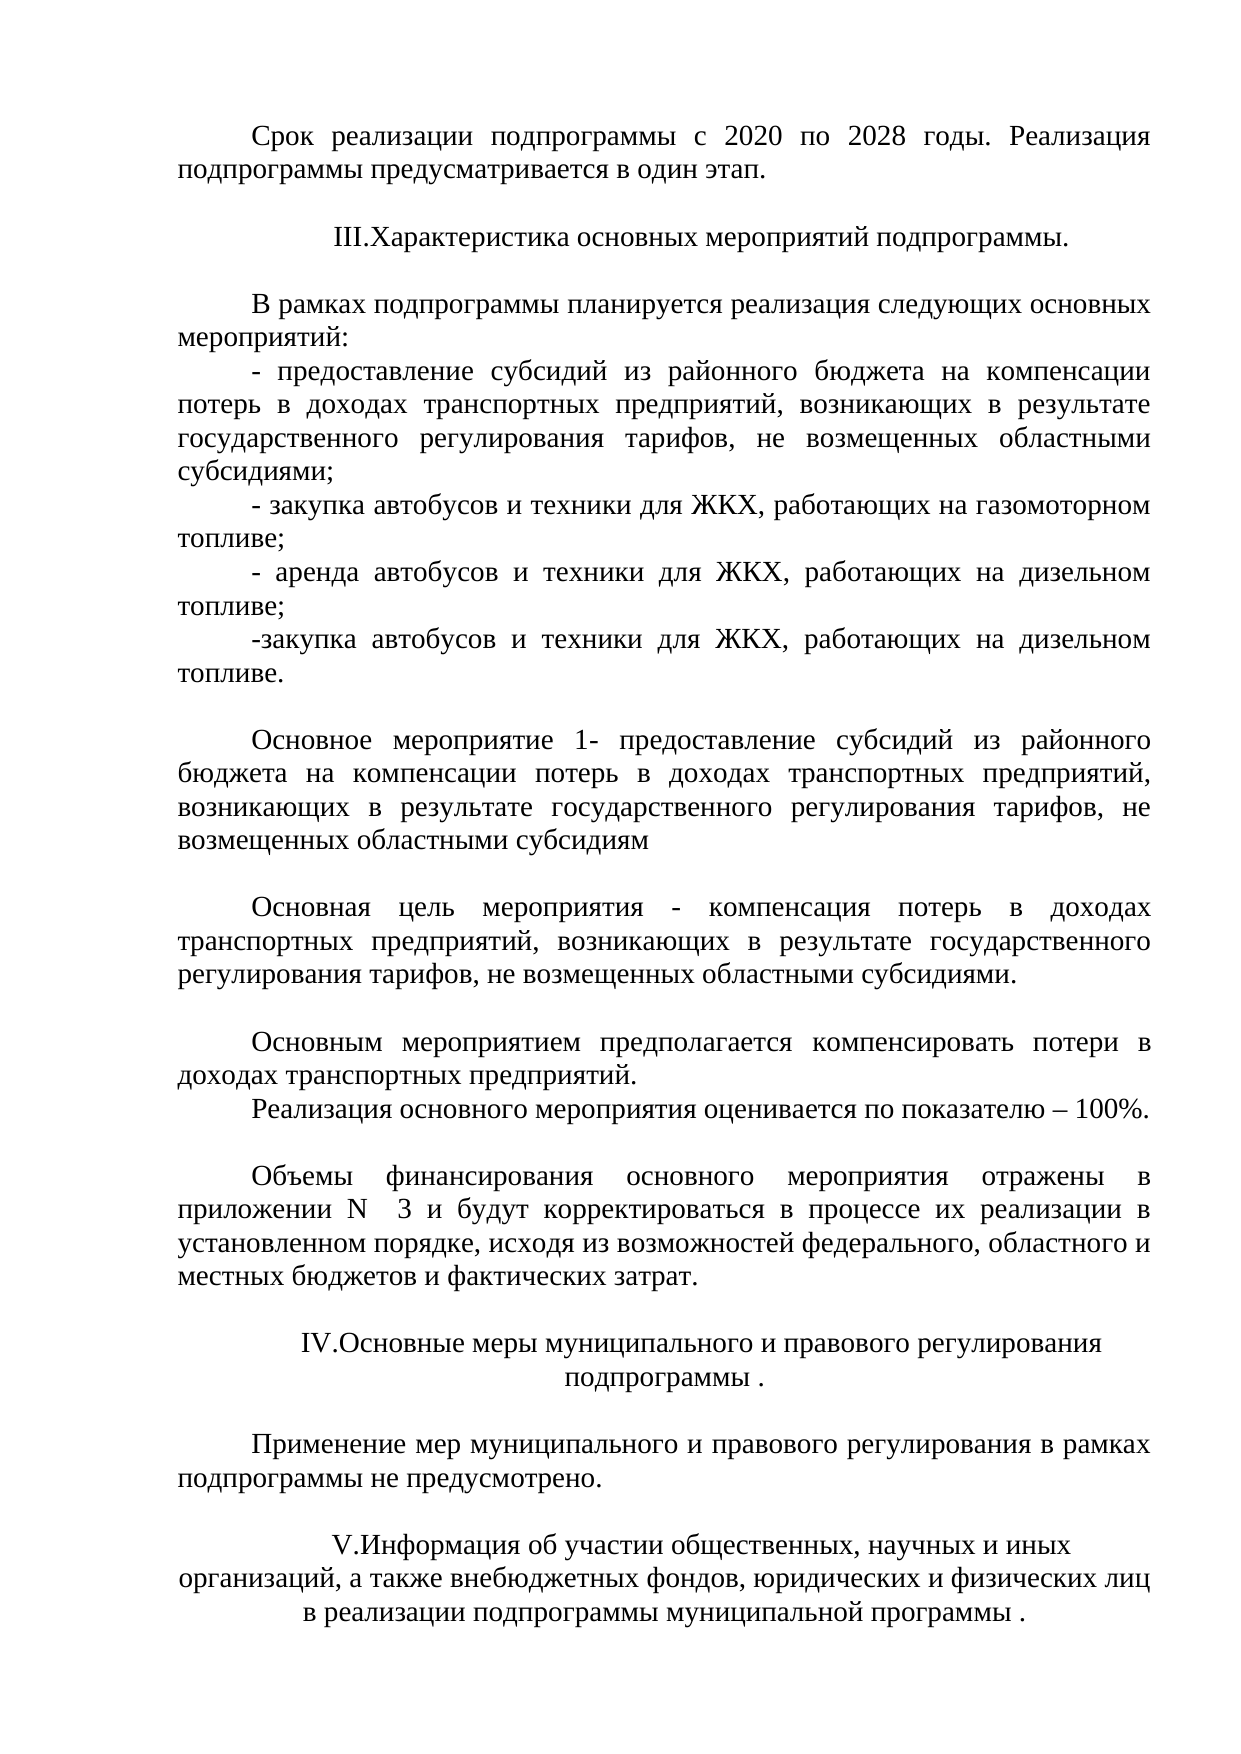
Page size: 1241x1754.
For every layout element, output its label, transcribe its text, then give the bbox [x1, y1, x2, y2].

text Срок реализации подпрограммы с 2020 по 2028 годы. Реализация подпрограммы предусматривается в один этап. [177, 118, 1152, 185]
text Основное мероприятие 1- предоставление субсидий из районного бюджета на компенсации потерь в доходах транспортных предприятий, возникающих в результате государственного регулирования тарифов, не возмещенных областными субсидиям [177, 722, 1152, 856]
text - закупка автобусов и техники для ЖКХ, работающих на газомоторном топливе; [177, 487, 1152, 554]
text Объемы финансирования основного мероприятия отражены в приложении N 3 и будут корректироваться в процессе их реализации в установленном порядке, исходя из возможностей федерального, областного и местных бюджетов и фактических затрат. [177, 1158, 1152, 1292]
text Основным мероприятием предполагается компенсировать потери в доходах транспортных предприятий. [177, 1024, 1152, 1091]
text Основная цель мероприятия - компенсация потерь в доходах транспортных предприятий, возникающих в результате государственного регулирования тарифов, не возмещенных областными субсидиями. [177, 889, 1152, 990]
text IV.Основные меры муниципального и правового регулирования подпрограммы . [177, 1326, 1152, 1393]
text - предоставление субсидий из районного бюджета на компенсации потерь в доходах транспортных предприятий, возникающих в результате государственного регулирования тарифов, не возмещенных областными субсидиями; [177, 353, 1152, 487]
text В рамках подпрограммы планируется реализация следующих основных мероприятий: [177, 286, 1152, 353]
text Применение мер муниципального и правового регулирования в рамках подпрограммы не предусмотрено. [177, 1426, 1152, 1493]
text -закупка автобусов и техники для ЖКХ, работающих на дизельном топливе. [177, 621, 1152, 688]
text - аренда автобусов и техники для ЖКХ, работающих на дизельном топливе; [177, 554, 1152, 621]
text V.Информация об участии общественных, научных и иных организаций, а также внебюджетных фондов, юридических и физических лиц в реализации подпрограммы муниципальной программы . [177, 1527, 1152, 1627]
text III.Характеристика основных мероприятий подпрограммы. [177, 219, 1152, 252]
text Реализация основного мероприятия оценивается по показателю – 100%. [177, 1091, 1152, 1124]
